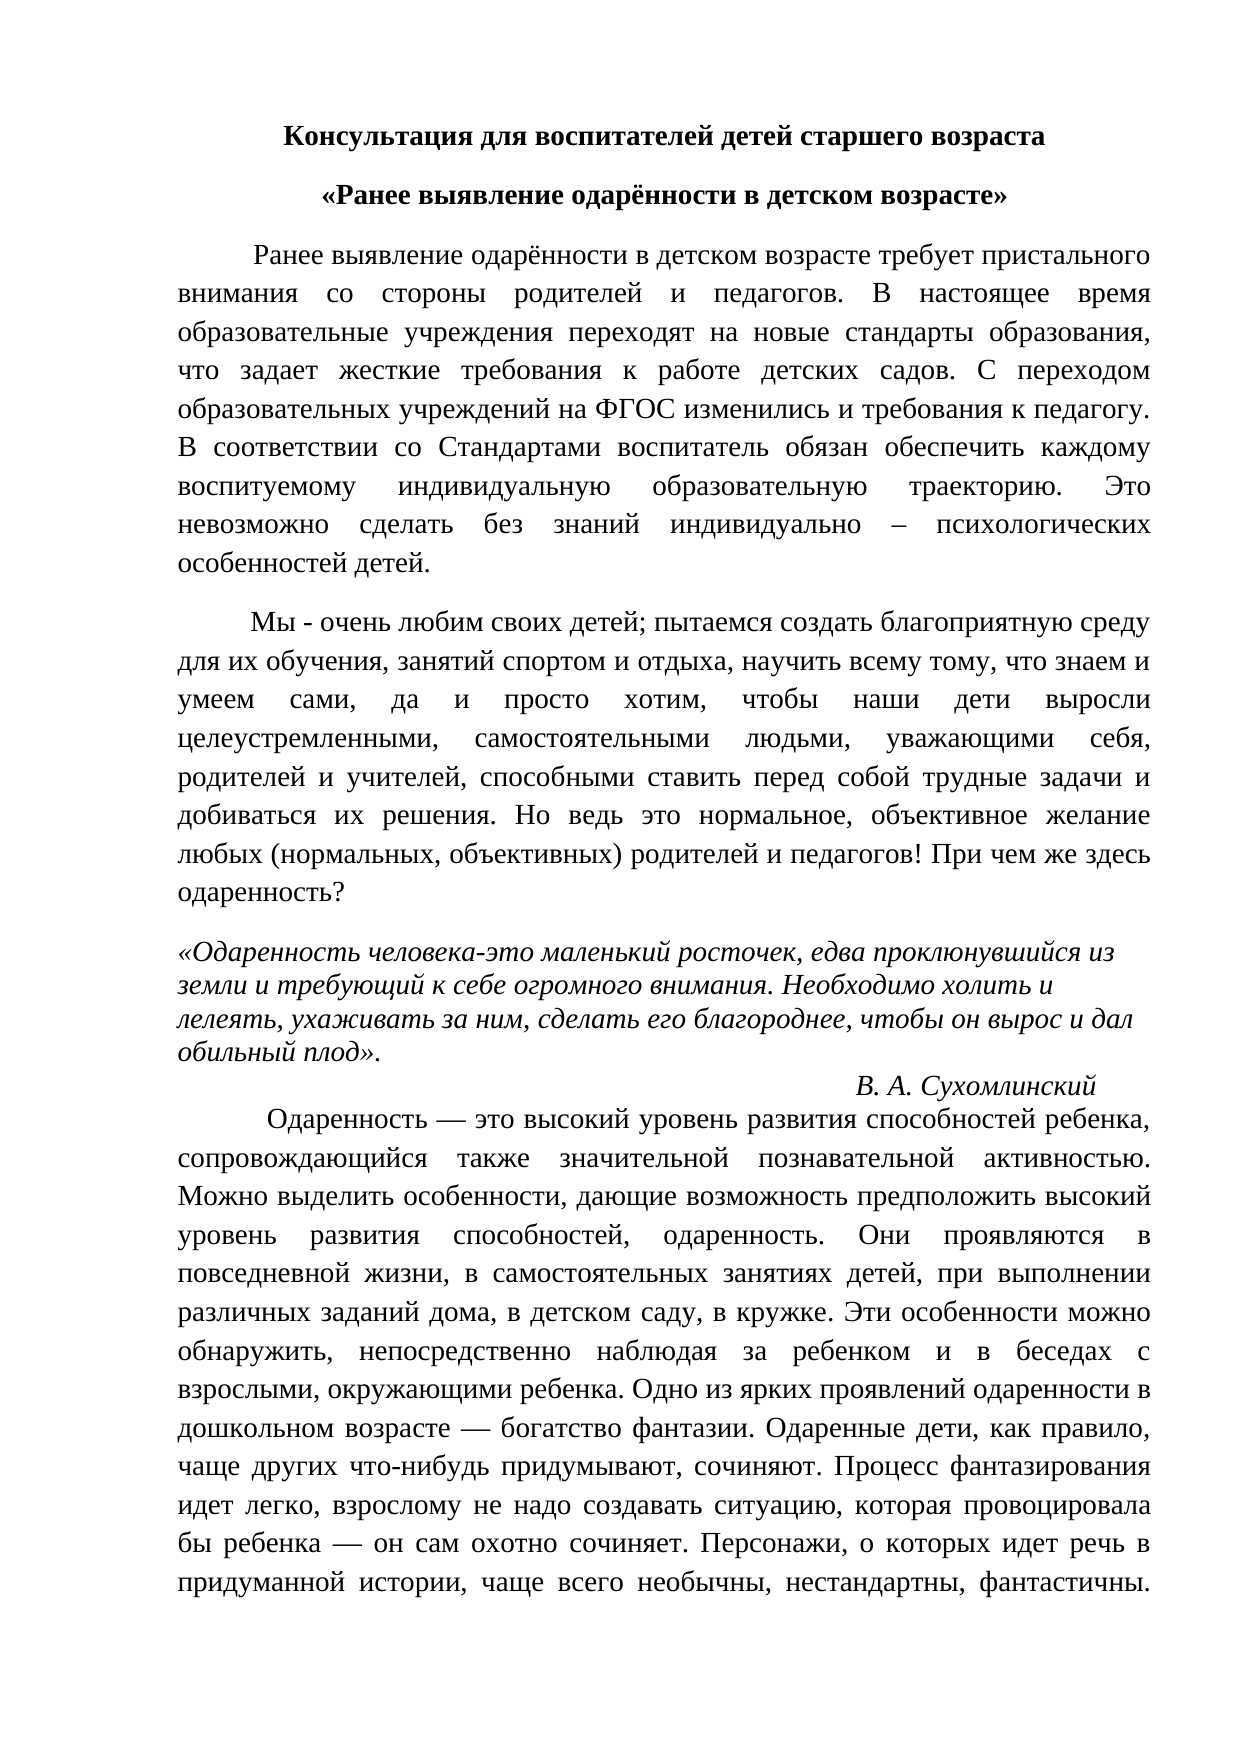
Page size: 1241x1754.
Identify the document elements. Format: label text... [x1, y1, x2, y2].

text Ранее выявление одарённости в детском возрасте требует пристального внимания со стороны родителей и педагогов. В настоящее время образовательные учреждения переходят на новые стандарты образования, что задает жесткие требования к работе детских садов. С переходом образовательных учреждений на ФГОС изменились и требования к педагогу. В соответствии со Стандартами воспитатель обязан обеспечить каждому воспитуемому индивидуальную образовательную траекторию. Это невозможно сделать без знаний индивидуально – психологических особенностей детей. [177, 237, 1152, 579]
text «Ранее выявление одарённости в детском возрасте» [177, 177, 1152, 211]
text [177, 1101, 1152, 1597]
text В. А. Сухомлинский [177, 1068, 1152, 1101]
text Консультация для воспитателей детей старшего возраста [177, 118, 1152, 152]
text «Одаренность человека-это маленький росточек, едва проклюнувшийся из земли и требующий к себе огромного внимания. Необходимо холить и лелеять, ухаживать за ним, сделать его благороднее, чтобы он вырос и дал обильный плод». [177, 934, 1152, 1068]
text Мы - очень любим своих детей; пытаемся создать благоприятную среду для их обучения, занятий спортом и отдыха, научить всему тому, что знаем и умеем сами, да и просто хотим, чтобы наши дети выросли целеустремленными, самостоятельными людьми, уважающими себя, родителей и учителей, способными ставить перед собой трудные задачи и добиваться их решения. Но ведь это нормальное, объективное желание любых (нормальных, объективных) родителей и педагогов! При чем же здесь одаренность? [177, 604, 1152, 908]
